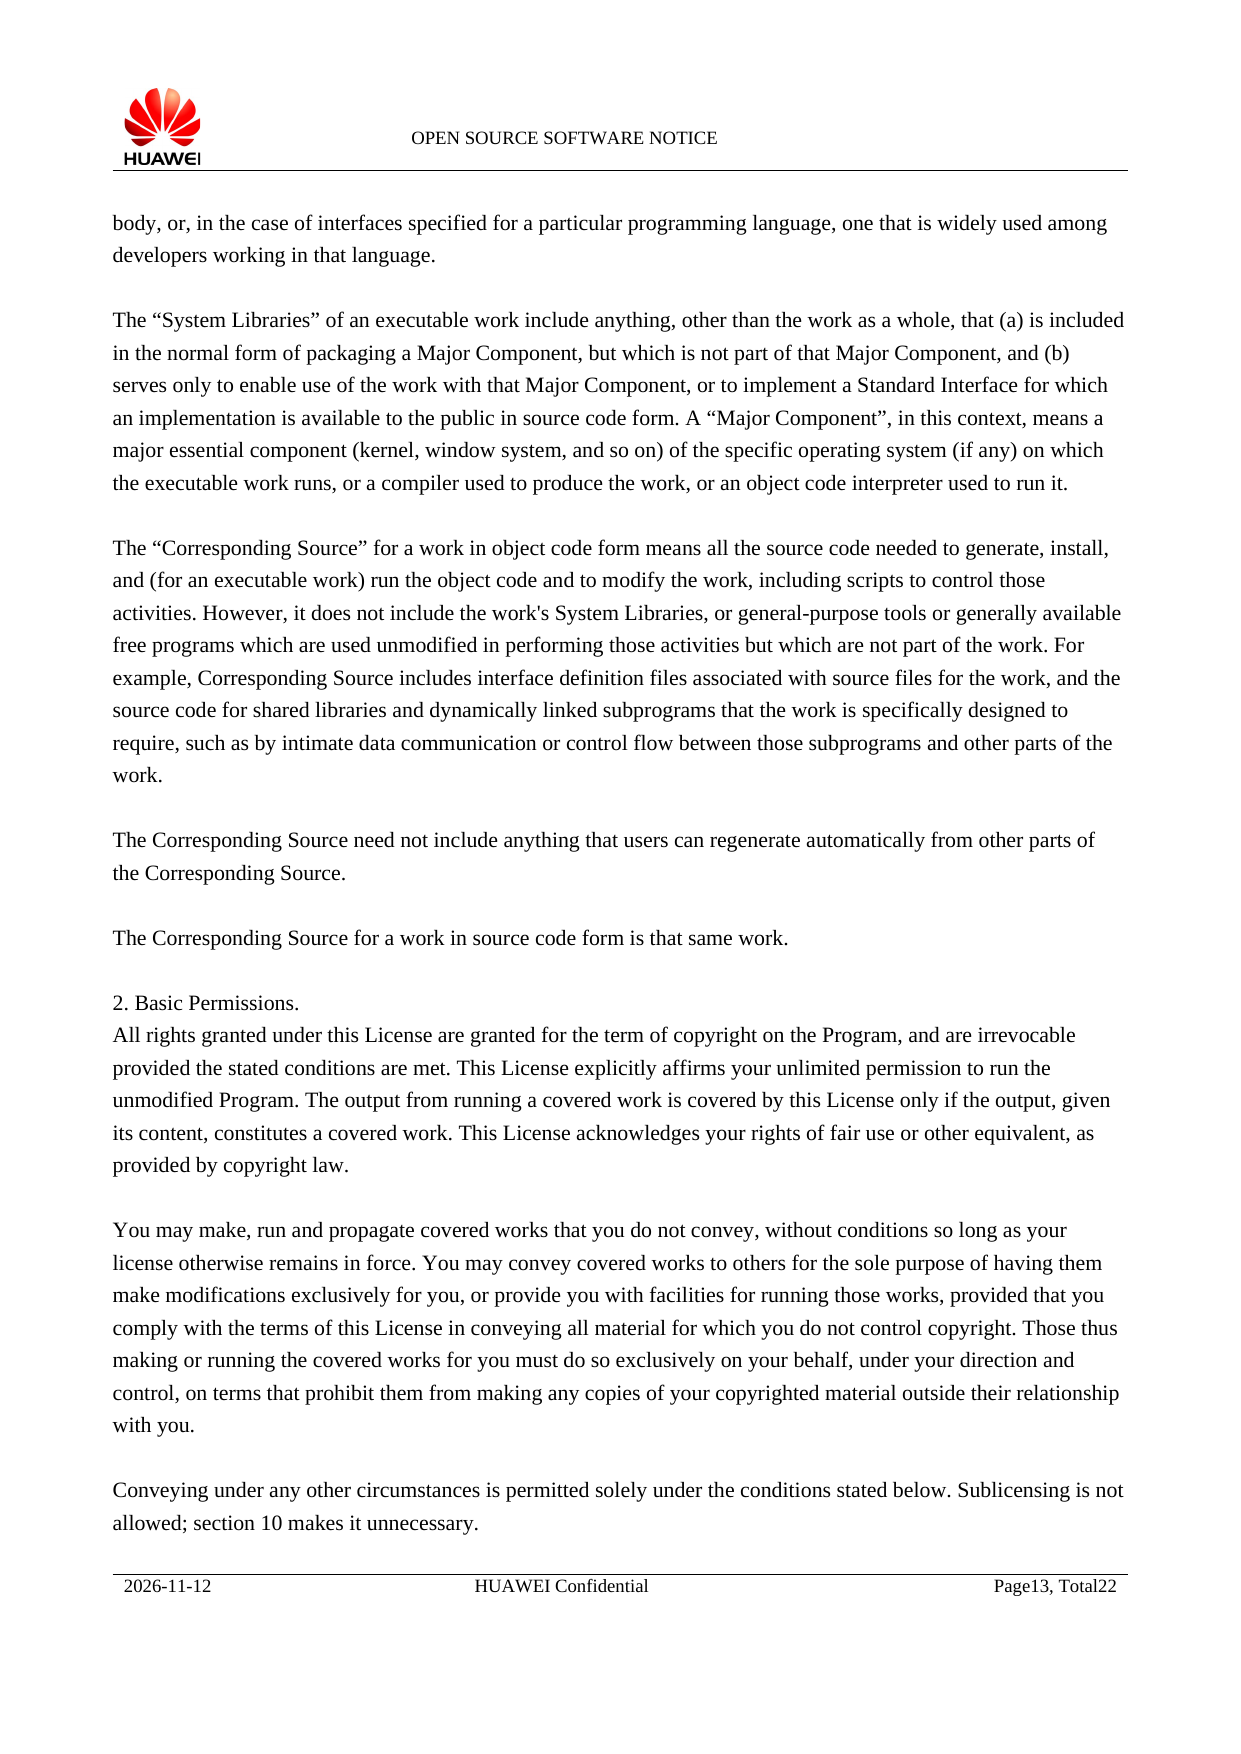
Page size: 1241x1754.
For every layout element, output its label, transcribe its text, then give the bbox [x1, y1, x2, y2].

picture [124, 88, 201, 165]
